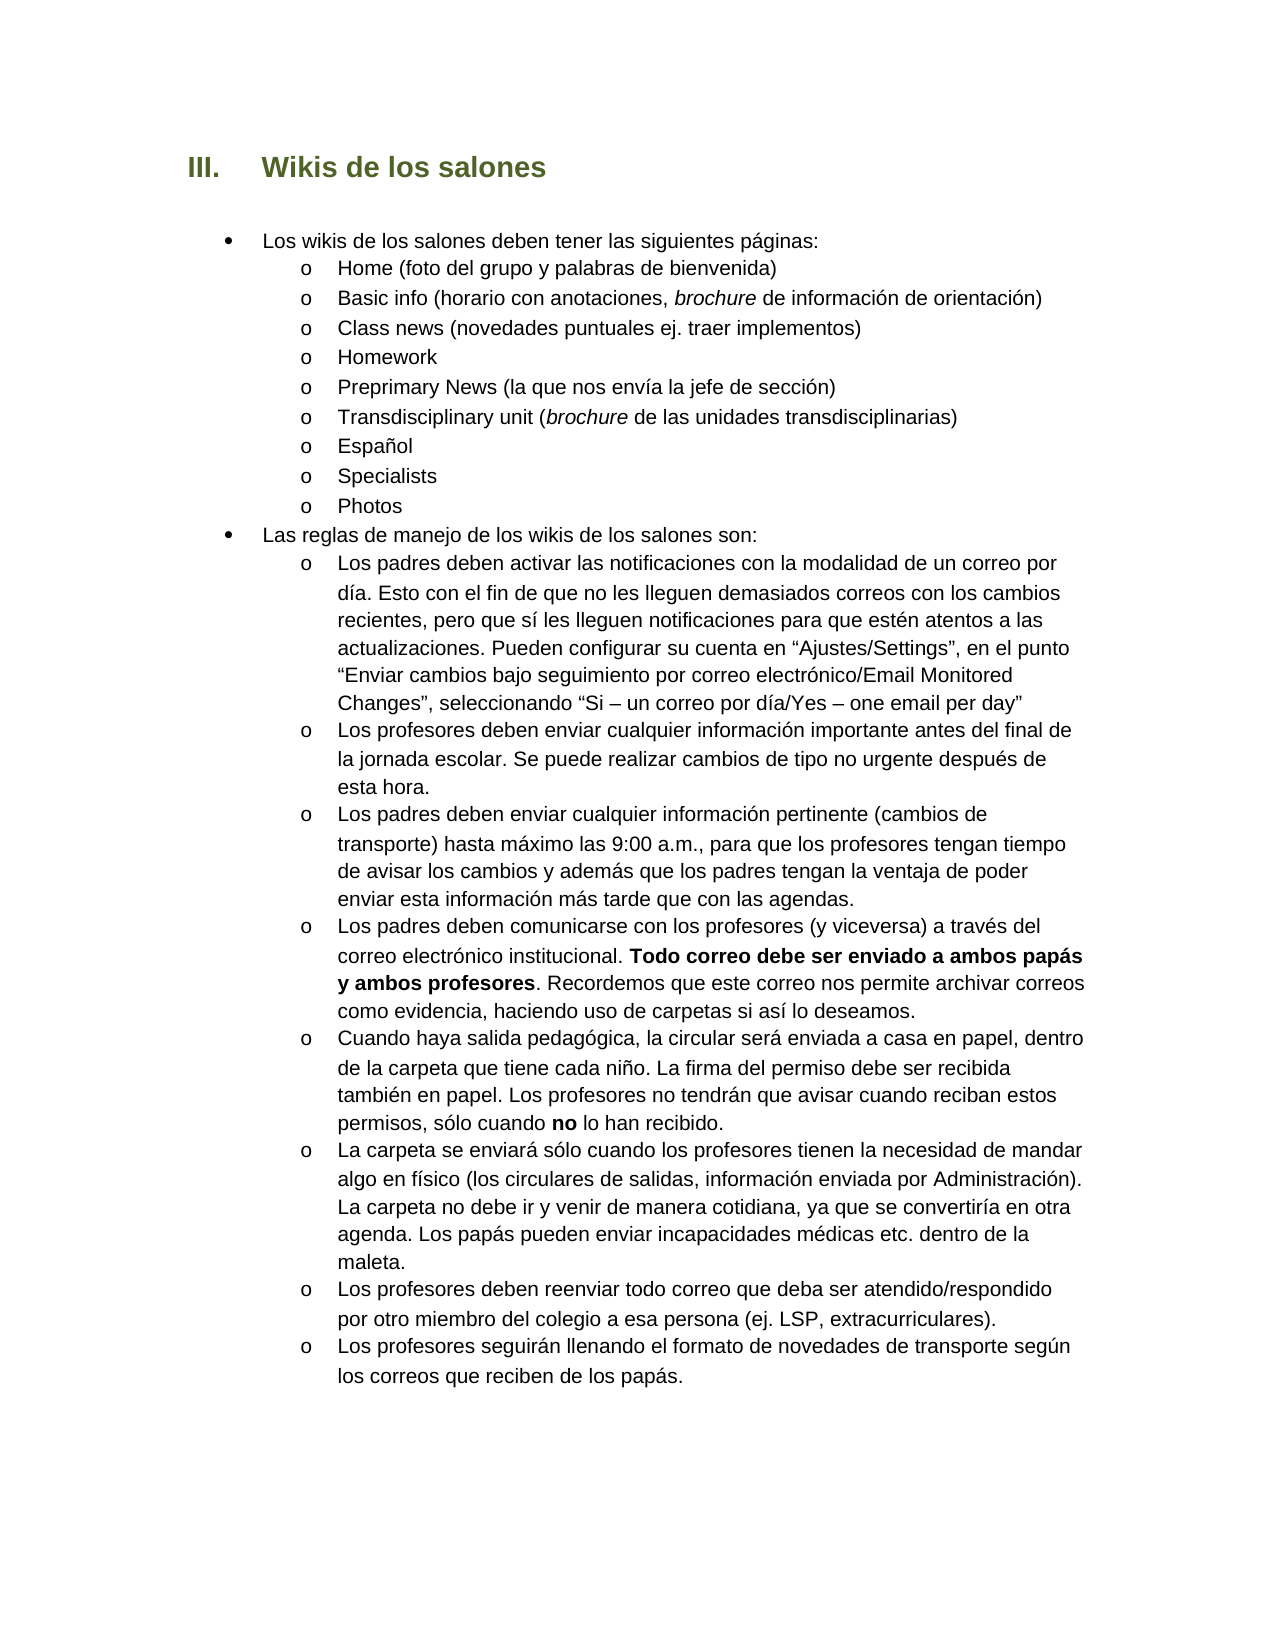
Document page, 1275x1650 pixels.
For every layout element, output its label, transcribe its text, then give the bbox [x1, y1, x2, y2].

list Basic info (horario con anotaciones, brochure de información de orientación) [300, 286, 1087, 312]
subtitle Wikis de los salones [187, 150, 1087, 183]
list Preprimary News (la que nos envía la jefe de sección) [300, 375, 1087, 401]
list Las reglas de manejo de los wikis de los salones son: [225, 523, 1087, 547]
list Photos [300, 494, 1087, 519]
list La carpeta se enviará sólo cuando los profesores tienen la necesidad de mandar algo en físico (los circulares de salidas, información enviada por Administración). La carpeta no debe ir y venir de manera cotidiana, ya que se convertiría en otra agenda. Los papás pueden enviar incapacidades médicas etc. dentro de la maleta. [300, 1138, 1087, 1274]
list Español [300, 434, 1087, 460]
list Los padres deben enviar cualquier información pertinente (cambios de transporte) hasta máximo las 9:00 a.m., para que los profesores tengan tiempo de avisar los cambios y además que los padres tengan la ventaja de poder enviar esta información más tarde que con las agendas. [300, 802, 1087, 911]
list Los profesores seguirán llenando el formato de novedades de transporte según los correos que reciben de los papás. [300, 1334, 1087, 1387]
list Los wikis de los salones deben tener las siguientes páginas: [225, 228, 1087, 253]
list Transdisciplinary unit (brochure de las unidades transdisciplinarias) [300, 404, 1087, 430]
list Los profesores deben reenviar todo correo que deba ser atendido/respondido por otro miembro del colegio a esa persona (ej. LSP, extracurriculares). [300, 1277, 1087, 1331]
list Class news (novedades puntuales ej. traer implementos) [300, 316, 1087, 341]
list Los profesores deben enviar cualquier información importante antes del final de la jornada escolar. Se puede realizar cambios de tipo no urgente después de esta hora. [300, 718, 1087, 799]
list Home (foto del grupo y palabras de bienvenida) [300, 256, 1087, 282]
list Los padres deben comunicarse con los profesores (y viceversa) a través del correo electrónico institucional. Todo correo debe ser enviado a ambos papás y ambos profesores. Recordemos que este correo nos permite archivar correos como evidencia, haciendo uso de carpetas si así lo deseamos. [300, 914, 1087, 1022]
list Cuando haya salida pedagógica, la circular será enviada a casa en papel, dentro de la carpeta que tiene cada niño. La firma del permiso debe ser recibida también en papel. Los profesores no tendrán que avisar cuando reciban estos permisos, sólo cuando no lo han recibido. [300, 1026, 1087, 1134]
list Homework [300, 345, 1087, 371]
list Los padres deben activar las notificaciones con la modalidad de un correo por día. Esto con el fin de que no les lleguen demasiados correos con los cambios recientes, pero que sí les lleguen notificaciones para que estén atentos a las actualizaciones. Pueden configurar su cuenta en “Ajustes/Settings”, en el punto “Enviar cambios bajo seguimiento por correo electrónico/Email Monitored Changes”, seleccionando “Si – un correo por día/Yes – one email per day” [300, 551, 1087, 714]
list Specialists [300, 464, 1087, 490]
